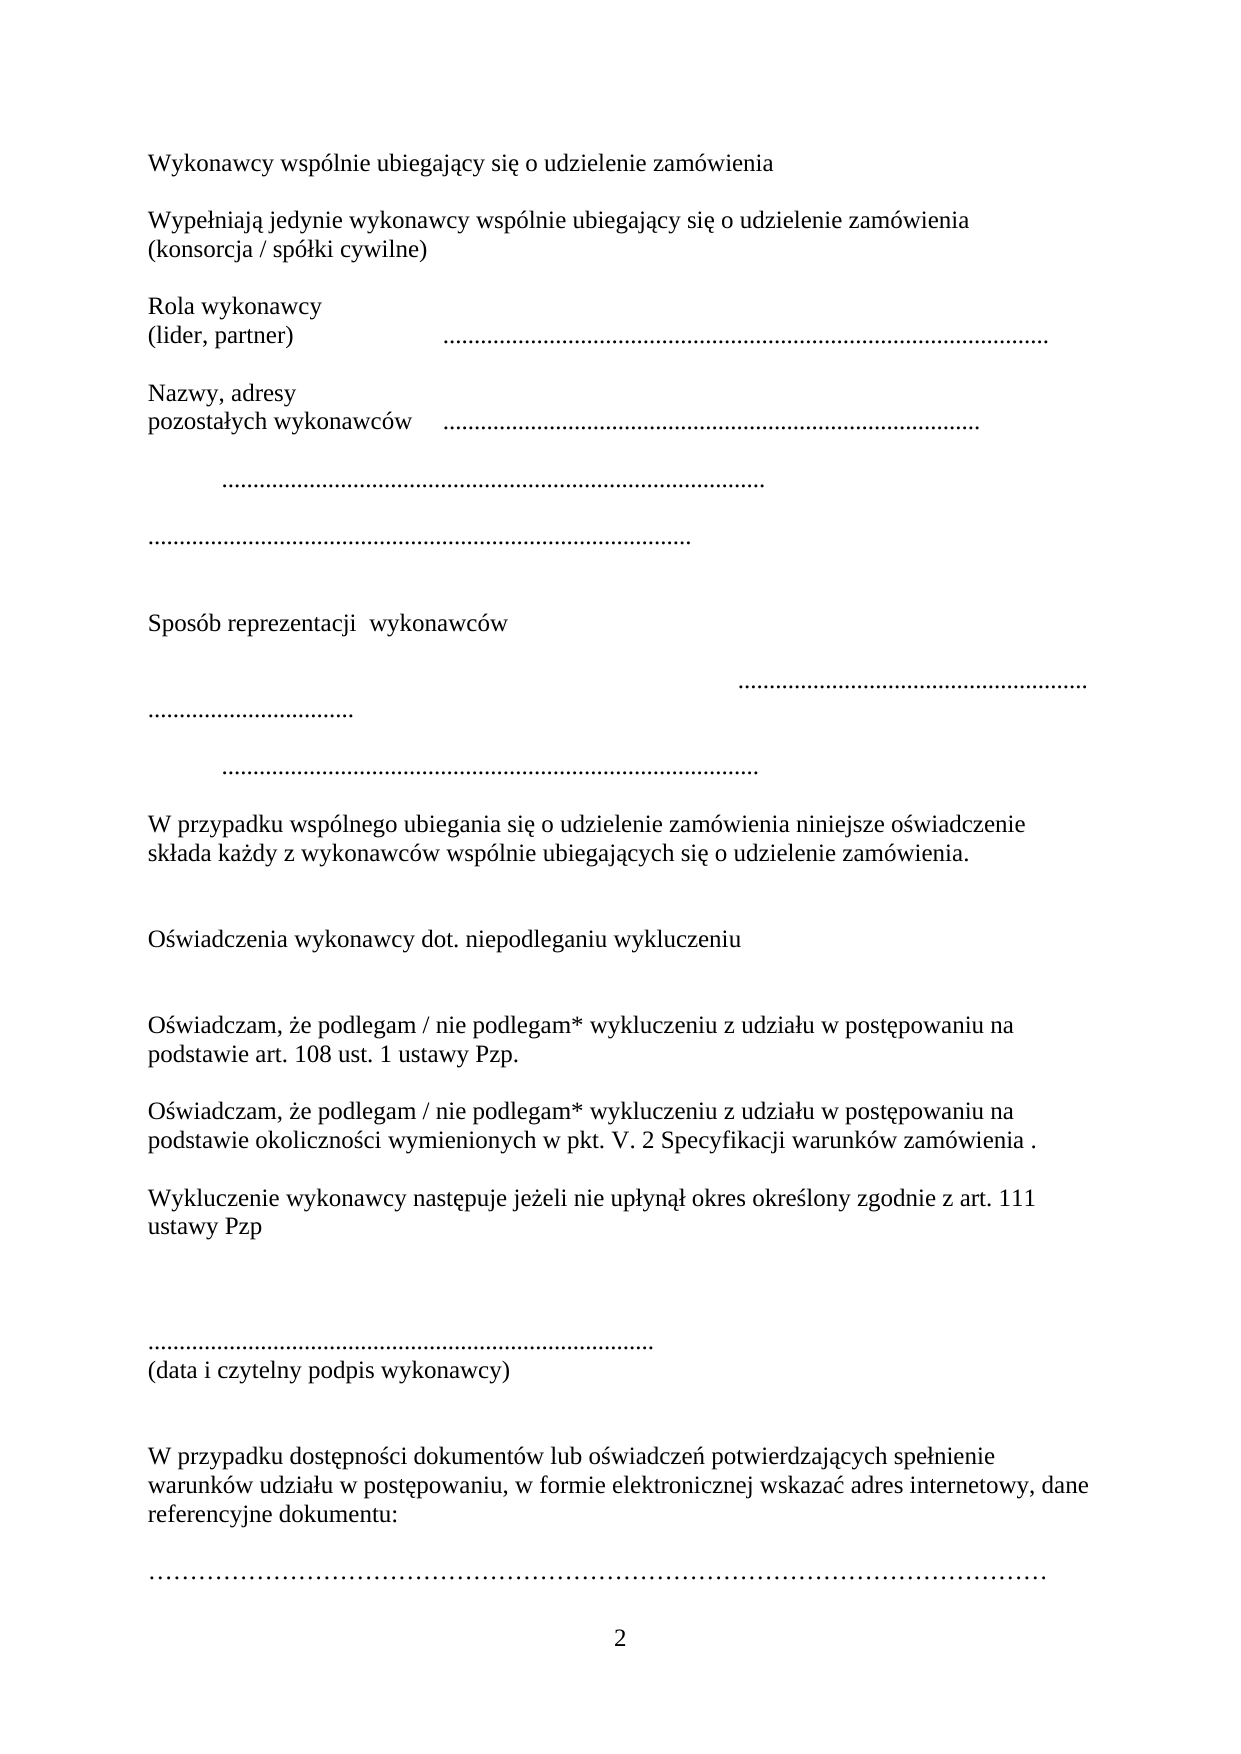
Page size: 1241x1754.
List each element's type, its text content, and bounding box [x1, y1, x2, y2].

text Oświadczenia wykonawcy dot. niepodleganiu wykluczeniu [148, 924, 1093, 953]
text ....................................................................................... [148, 464, 1093, 493]
text W przypadku wspólnego ubiegania się o udzielenie zamówienia niniejsze oświadczenie składa każdy z wykonawców wspólnie ubiegających się o udzielenie zamówienia. [148, 809, 1093, 866]
text ................................................................................. [148, 1326, 1093, 1355]
text Oświadczam, że podlegam / nie podlegam* wykluczeniu z udziału w postępowaniu na podstawie art. 108 ust. 1 ustawy Pzp. [148, 1010, 1093, 1068]
text Wypełniają jedynie wykonawcy wspólnie ubiegający się o udzielenie zamówienia (konsorcja / spółki cywilne) [148, 205, 1093, 263]
text W przypadku dostępności dokumentów lub oświadczeń potwierdzających spełnienie warunków udziału w postępowaniu, w formie elektronicznej wskazać adres internetowy, dane referencyjne dokumentu: [148, 1441, 1093, 1528]
text Rola wykonawcy [148, 291, 1093, 320]
text Wykluczenie wykonawcy następuje jeżeli nie upłynął okres określony zgodnie z art. 111 ustawy Pzp [148, 1183, 1093, 1240]
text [148, 1556, 1093, 1585]
text (lider, partner) ................................................................................................. [148, 320, 1093, 349]
text ...................................................................................... [148, 751, 1093, 780]
text ....................................................................................... [148, 521, 1093, 550]
text Oświadczam, że podlegam / nie podlegam* wykluczeniu z udziału w postępowaniu na podstawie okoliczności wymienionych w pkt. V. 2 Specyfikacji warunków zamówienia . [148, 1096, 1093, 1154]
text Wykonawcy wspólnie ubiegający się o udzielenie zamówienia [148, 148, 1093, 176]
text Sposób reprezentacji wykonawców [148, 608, 1093, 636]
text Nazwy, adresy [148, 378, 1093, 406]
text pozostałych wykonawców ...................................................................................... [148, 406, 1093, 435]
text (data i czytelny podpis wykonawcy) [148, 1355, 1093, 1384]
text ......................................................................................... [148, 636, 1093, 723]
